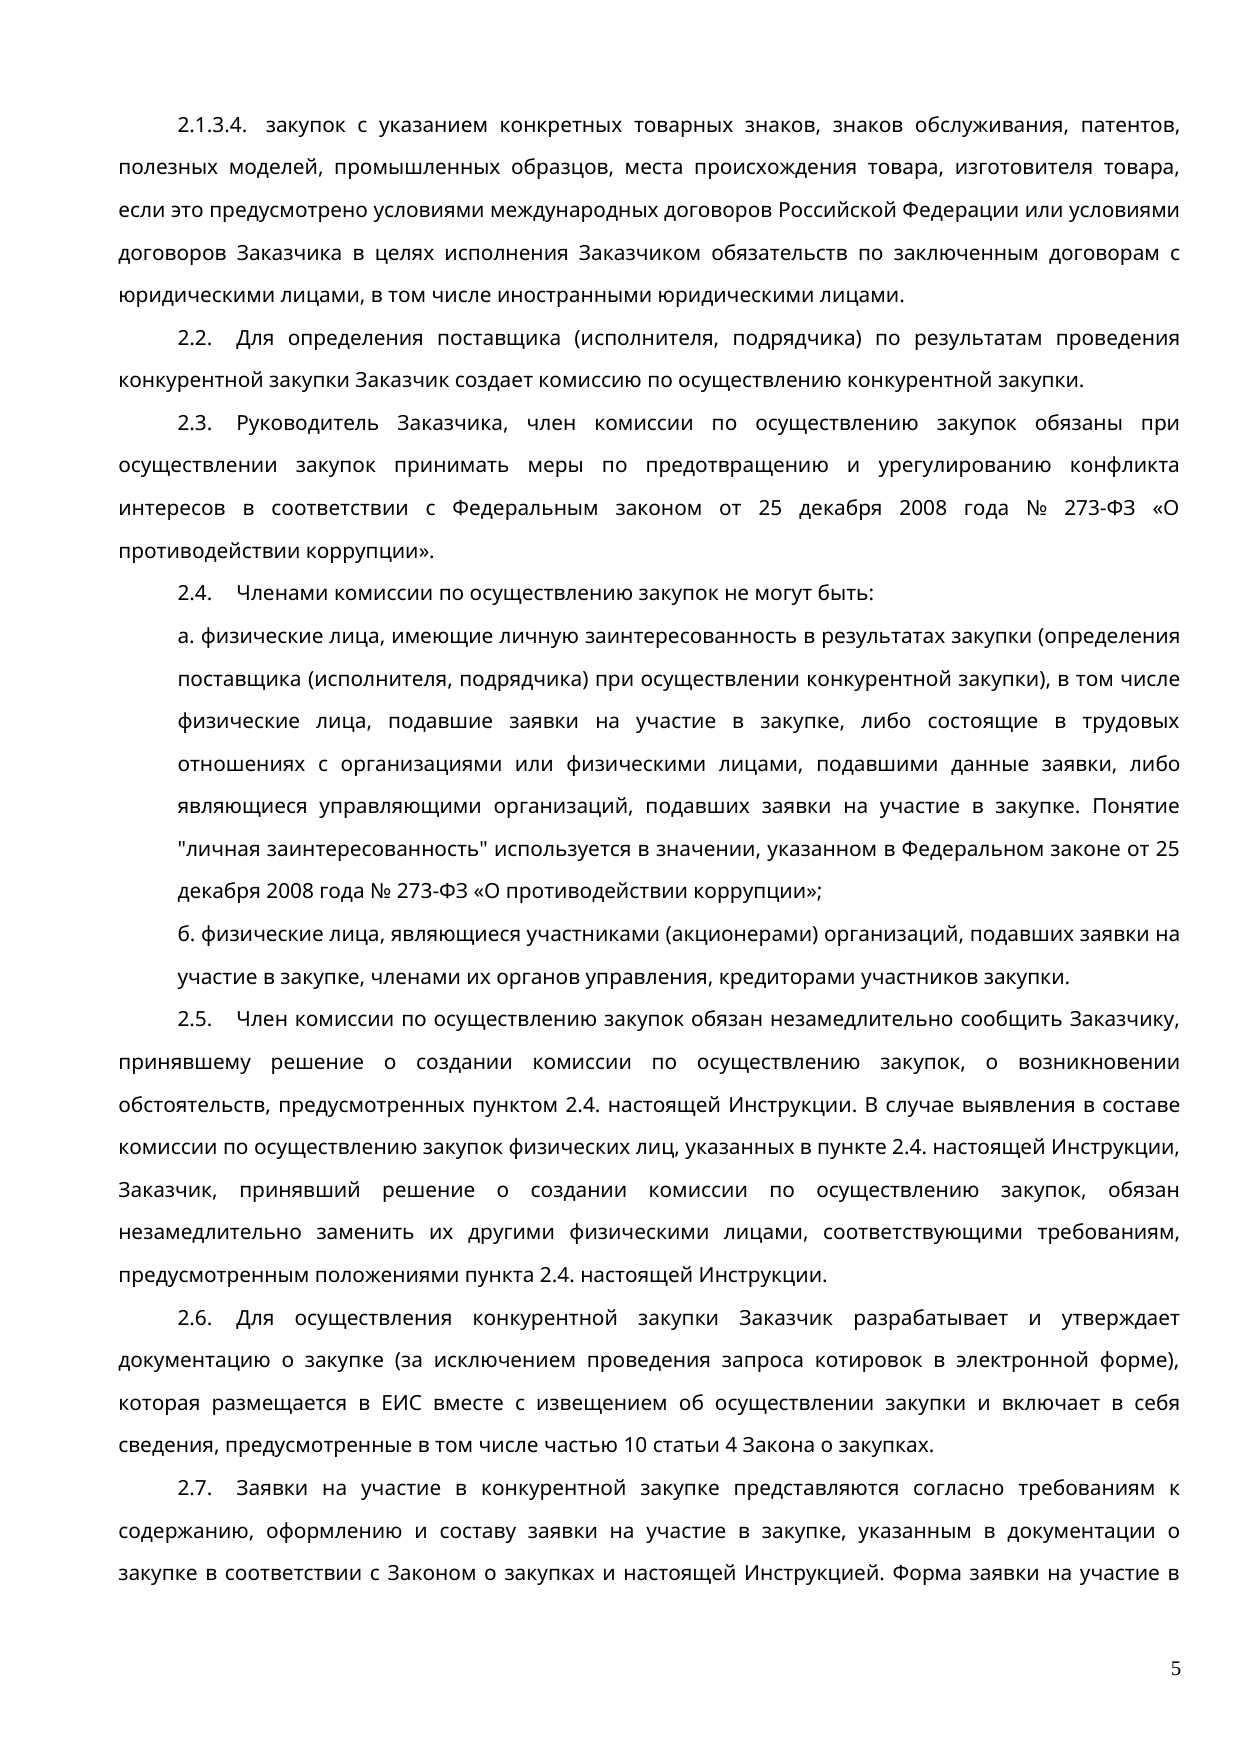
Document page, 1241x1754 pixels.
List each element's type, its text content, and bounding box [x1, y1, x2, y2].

text Для осуществления конкурентной закупки Заказчик разрабатывает и утверждает документацию о закупке (за исключением проведения запроса котировок в электронной форме), которая размещается в ЕИС вместе с извещением об осуществлении закупки и включает в себя сведения, предусмотренные в том числе частью 10 статьи 4 Закона о закупках. [118, 1303, 1181, 1459]
text Членами комиссии по осуществлению закупок не могут быть: [118, 578, 1181, 607]
text Член комиссии по осуществлению закупок обязан незамедлительно сообщить Заказчику, принявшему решение о создании комиссии по осуществлению закупок, о возникновении обстоятельств, предусмотренных пунктом 2.4. настоящей Инструкции. В случае выявления в составе комиссии по осуществлению закупок физических лиц, указанных в пункте 2.4. настоящей Инструкции, Заказчик, принявший решение о создании комиссии по осуществлению закупок, обязан незамедлительно заменить их другими физическими лицами, соответствующими требованиям, предусмотренным положениями пункта 2.4. настоящей Инструкции. [118, 1004, 1181, 1288]
list а. физические лица, имеющие личную заинтересованность в результатах закупки (определения поставщика (исполнителя, подрядчика) при осуществлении конкурентной закупки), в том числе физические лица, подавшие заявки на участие в закупке, либо состоящие в трудовых отношениях с организациями или физическими лицами, подавшими данные заявки, либо являющиеся управляющими организаций, подавших заявки на участие в закупке. Понятие "личная заинтересованность" используется в значении, указанном в Федеральном законе от 25 декабря 2008 года № 273-ФЗ «О противодействии коррупции»; [177, 621, 1181, 905]
text Для определения поставщика (исполнителя, подрядчика) по результатам проведения конкурентной закупки Заказчик создает комиссию по осуществлению конкурентной закупки. [118, 323, 1181, 394]
list б. физические лица, являющиеся участниками (акционерами) организаций, подавших заявки на участие в закупке, членами их органов управления, кредиторами участников закупки. [177, 919, 1181, 990]
text закупок с указанием конкретных товарных знаков, знаков обслуживания, патентов, полезных моделей, промышленных образцов, места происхождения товара, изготовителя товара, если это предусмотрено условиями международных договоров Российской Федерации или условиями договоров Заказчика в целях исполнения Заказчиком обязательств по заключенным договорам с юридическими лицами, в том числе иностранными юридическими лицами. [118, 110, 1181, 309]
text Руководитель Заказчика, член комиссии по осуществлению закупок обязаны при осуществлении закупок принимать меры по предотвращению и урегулированию конфликта интересов в соответствии с Федеральным законом от 25 декабря 2008 года № 273-ФЗ «О противодействии коррупции». [118, 408, 1181, 564]
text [118, 1473, 1181, 1587]
